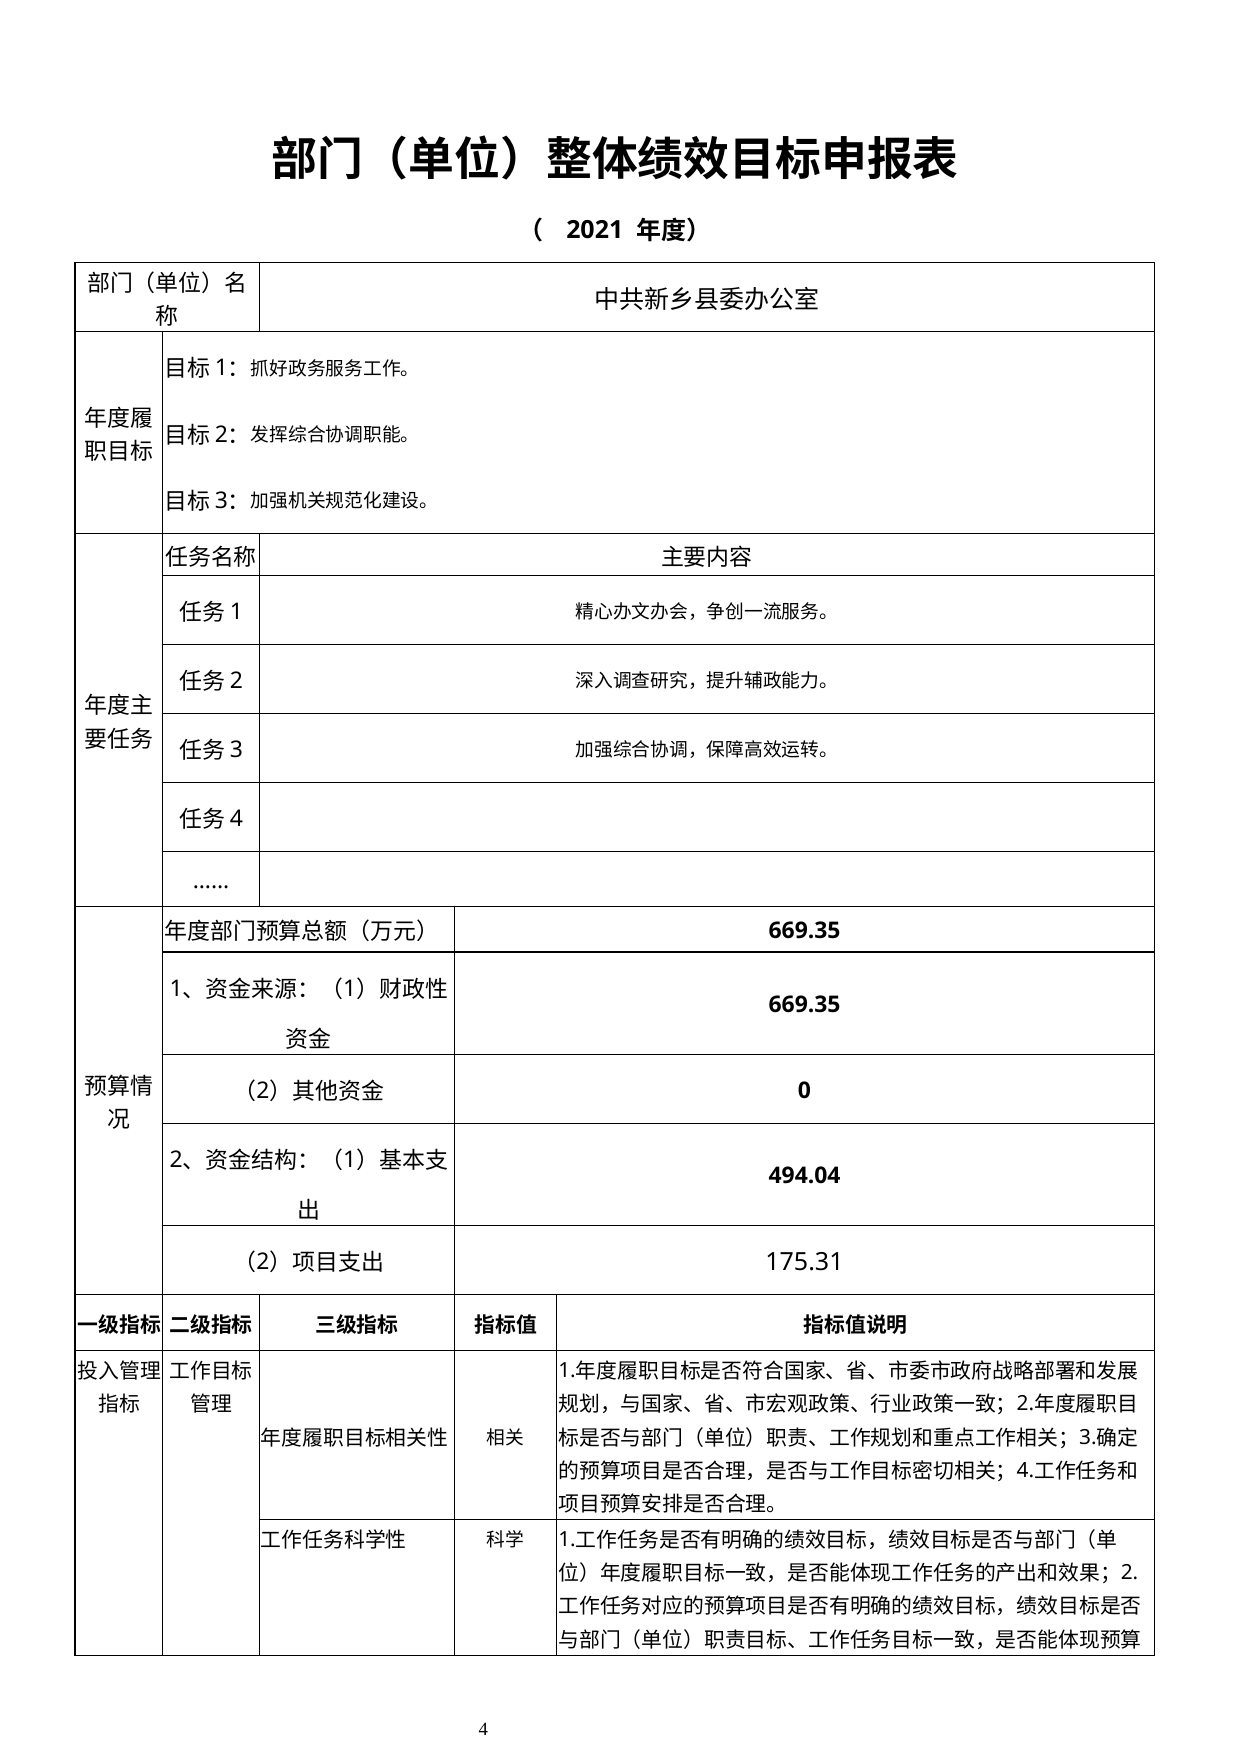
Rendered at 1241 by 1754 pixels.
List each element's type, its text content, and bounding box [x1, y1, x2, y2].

table_cell 目标1：抓好政务服务工作。 目标2：发挥综合协调职能。 目标3：加强机关规范化建设。 [163, 332, 1154, 533]
table_cell 预算情况 [76, 907, 162, 1294]
table_cell 精心办文办会，争创一流服务。 [260, 576, 1154, 644]
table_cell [557, 1520, 1154, 1654]
table_cell 任务1 [163, 576, 259, 644]
table_cell 三级指标 [260, 1295, 454, 1350]
table_cell 年度部门预算总额（万元） [163, 907, 454, 951]
table_cell 深入调查研究，提升辅政能力。 [260, 645, 1154, 713]
table_header 部门（单位）整体绩效目标申报表 [75, 116, 1154, 194]
table_cell 669.35 [455, 953, 1154, 1054]
table_cell 0 [455, 1055, 1154, 1123]
table_cell 工作目标管理 [163, 1351, 259, 1654]
table_cell 年度履职目标相关性 [260, 1351, 454, 1519]
table_cell 主要内容 [260, 534, 1154, 574]
table_cell 1、资金来源：（1）财政性资金 [163, 953, 454, 1054]
table_cell 494.04 [455, 1124, 1154, 1225]
table_cell 加强综合协调，保障高效运转。 [260, 714, 1154, 782]
table_cell 任务名称 [163, 534, 259, 574]
table_cell 2、资金结构：（1）基本支出 [163, 1124, 454, 1225]
table_cell 任务3 [163, 714, 259, 782]
table_cell 任务4 [163, 783, 259, 851]
table_cell 年度履职目标 [76, 332, 162, 533]
table_cell …… [163, 852, 259, 906]
table_cell [260, 852, 1154, 906]
table_cell 相关 [455, 1351, 556, 1519]
table_cell 二级指标 [163, 1295, 259, 1350]
table_cell 一级指标 [76, 1295, 162, 1350]
table_cell [260, 783, 1154, 851]
table_cell 部门（单位）名称 [76, 263, 259, 331]
table_cell 669.35 [455, 907, 1154, 951]
table_cell 中共新乡县委办公室 [260, 263, 1154, 331]
table_cell 1.年度履职目标是否符合国家、省、市委市政府战略部署和发展规划，与国家、省、市宏观政策、行业政策一致；2.年度履职目标是否与部门（单位）职责、工作规划和重点工作相关；3.确定的预算项目是否合理，是否与工作目标密切相关；4.工作任务和项目预算安排是否合理。 [557, 1351, 1154, 1519]
table_cell 年度主要任务 [76, 534, 162, 906]
table_cell 工作任务科学性 [260, 1520, 454, 1654]
table_cell （ 2021 年度） [75, 194, 1154, 262]
table_cell 任务2 [163, 645, 259, 713]
table_cell 指标值 [455, 1295, 556, 1350]
table_cell 科学 [455, 1520, 556, 1654]
table_cell 投入管理指标 [76, 1351, 162, 1654]
table_cell （2）项目支出 [163, 1226, 454, 1294]
table_cell 指标值说明 [557, 1295, 1154, 1350]
table_cell （2）其他资金 [163, 1055, 454, 1123]
table_cell 175.31 [455, 1226, 1154, 1294]
